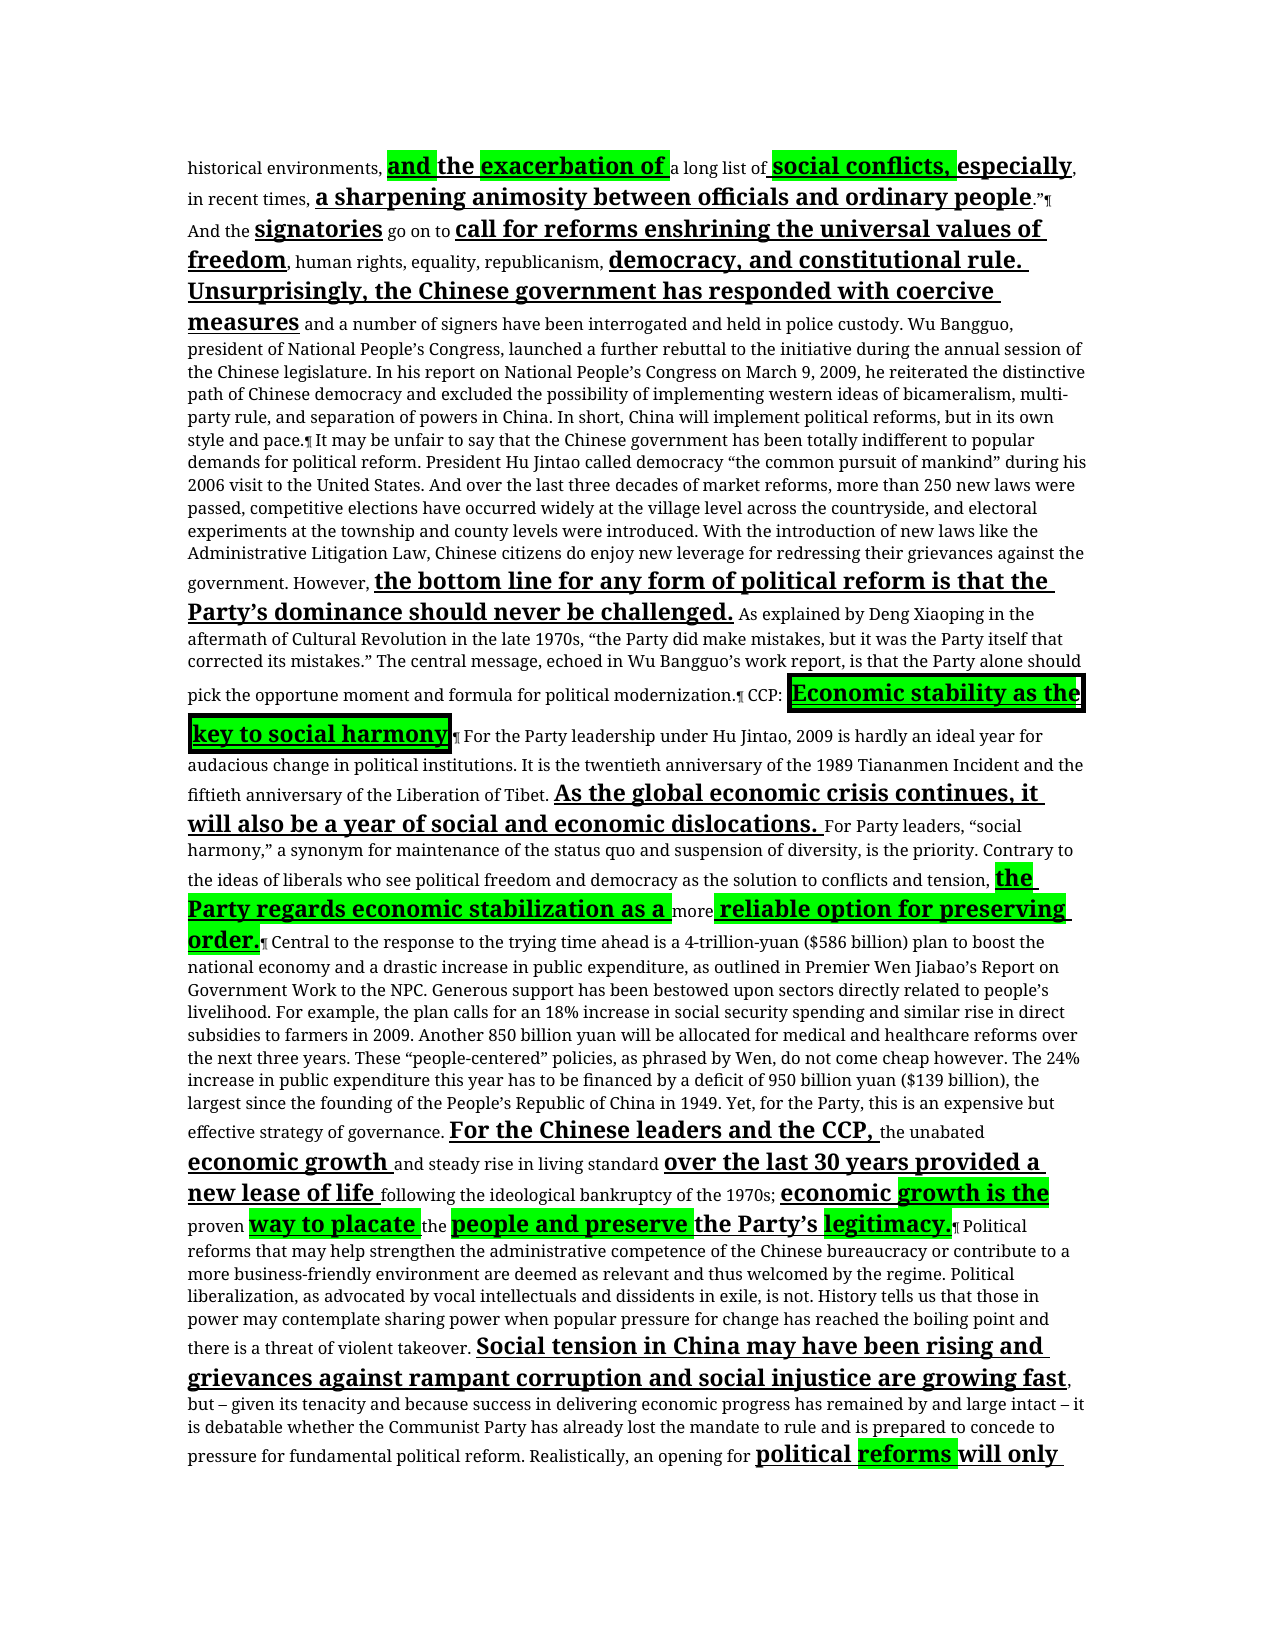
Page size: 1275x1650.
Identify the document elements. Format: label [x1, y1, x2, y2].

text [187, 150, 1087, 1469]
